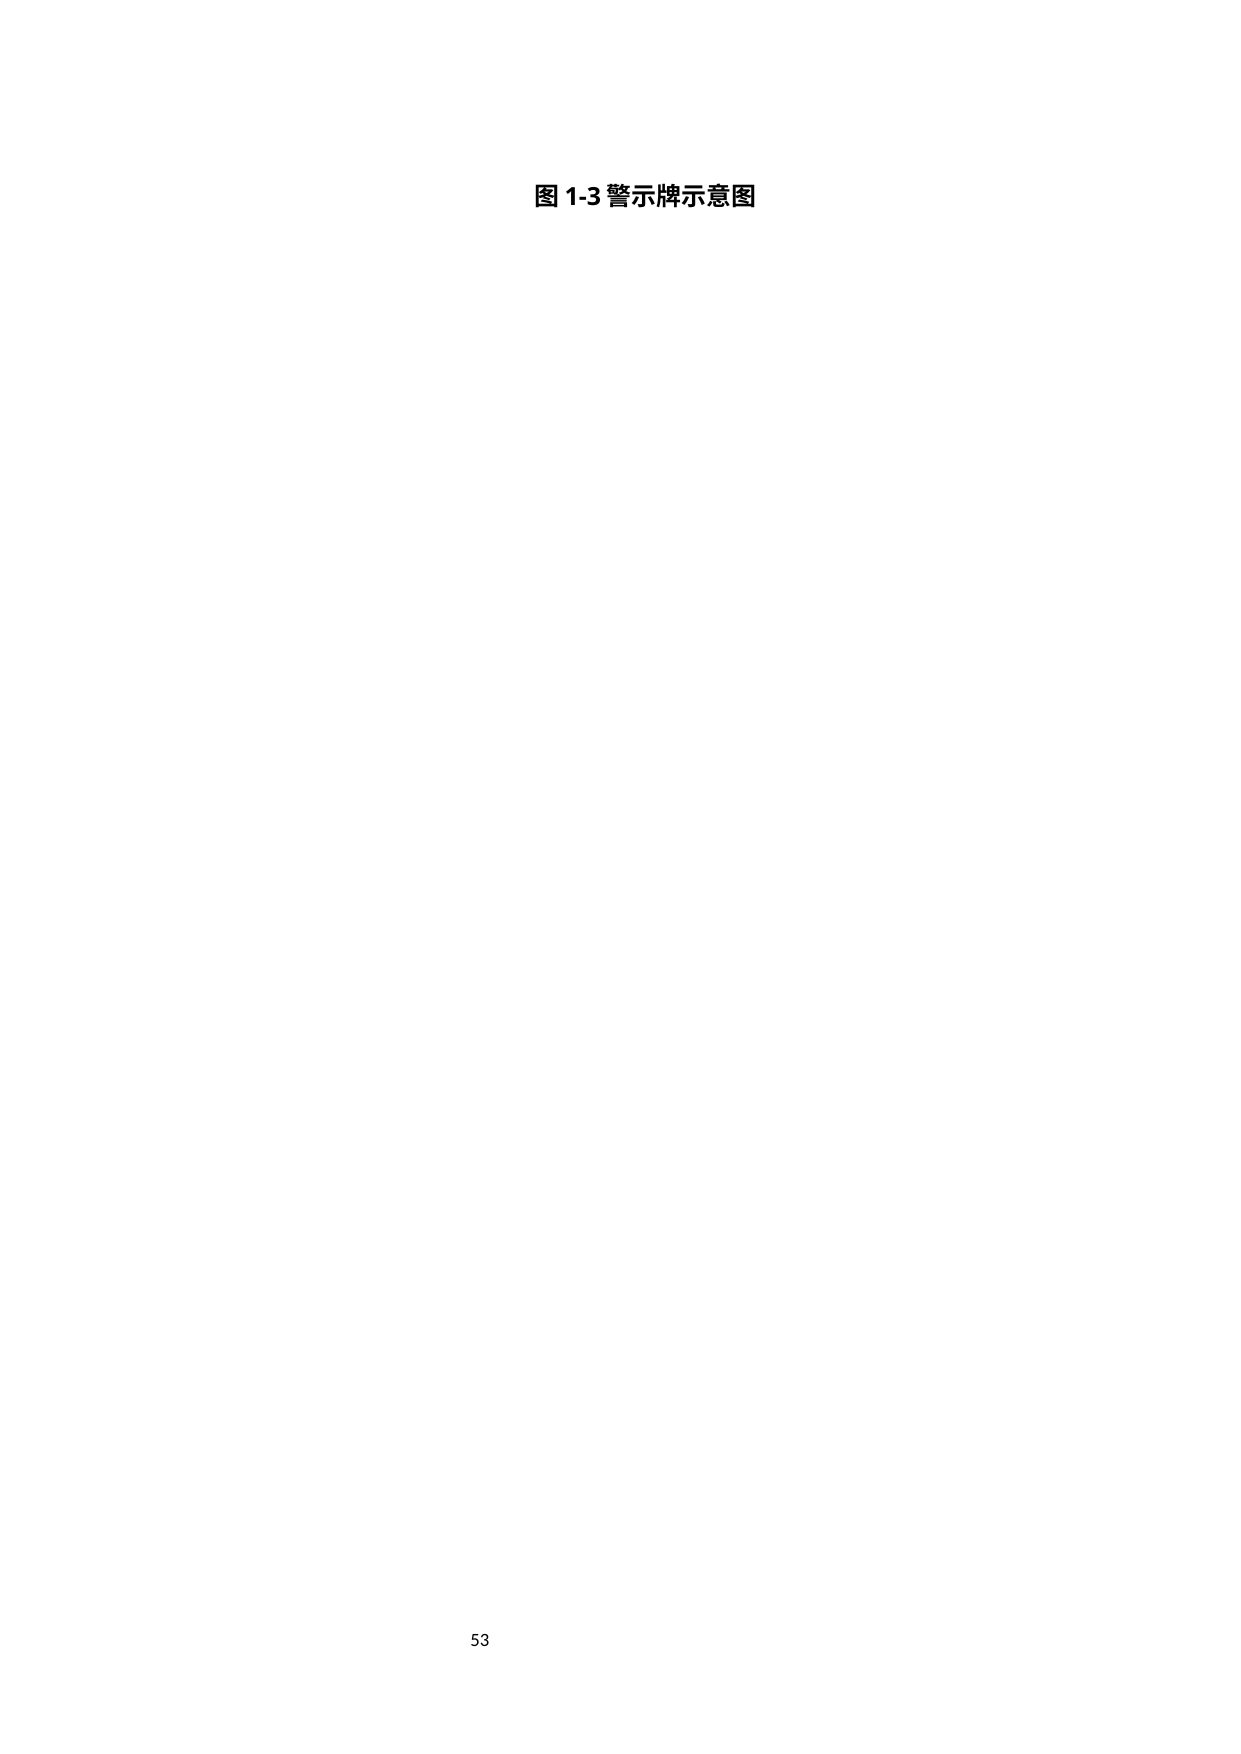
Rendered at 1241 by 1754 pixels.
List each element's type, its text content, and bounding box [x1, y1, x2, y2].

text 图1-3警示牌示意图 [118, 162, 1122, 227]
